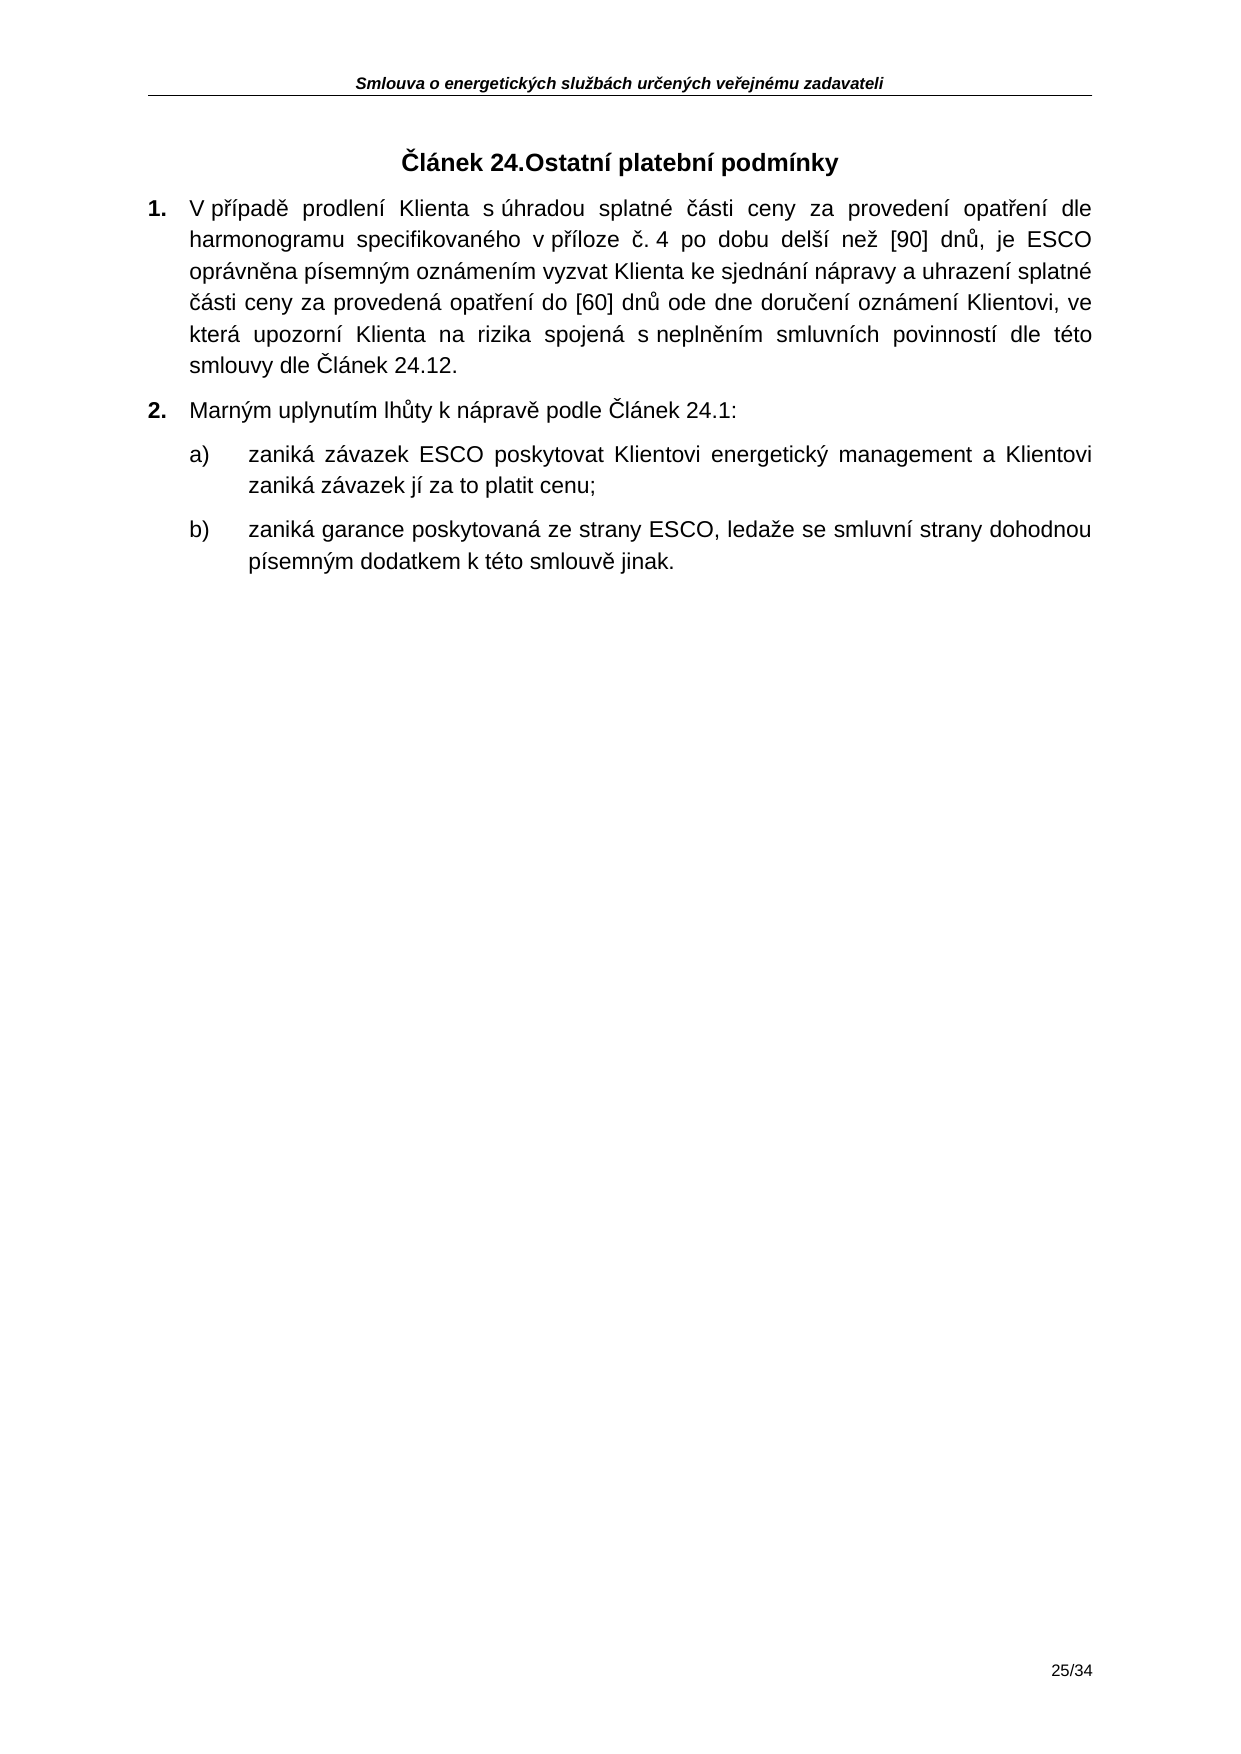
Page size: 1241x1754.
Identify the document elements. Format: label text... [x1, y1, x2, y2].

subtitle zaniká závazek ESCO poskytovat Klientovi energetický management a Klientovi zaniká závazek jí za to platit cenu; [189, 441, 1092, 498]
subtitle zaniká garance poskytovaná ze strany ESCO, ledaže se smluvní strany dohodnou písemným dodatkem k této smlouvě jinak. [189, 516, 1092, 574]
subtitle V případě prodlení Klienta s úhradou splatné části ceny za provedení opatření dle harmonogramu specifikovaného v příloze č. 4 po dobu delší než [90] dnů, je ESCO oprávněna písemným oznámením vyzvat Klienta ke sjednání nápravy a uhrazení splatné části ceny za provedená opatření do [60] dnů ode dne doručení oznámení Klientovi, ve která upozorní Klienta na rizika spojená s neplněním smluvních povinností dle této smlouvy dle Článek 24.2. [148, 195, 1092, 379]
subtitle Marným uplynutím lhůty k nápravě podle Článek 24.1: [148, 397, 1092, 423]
subtitle Ostatní platební podmínky [148, 148, 1092, 176]
